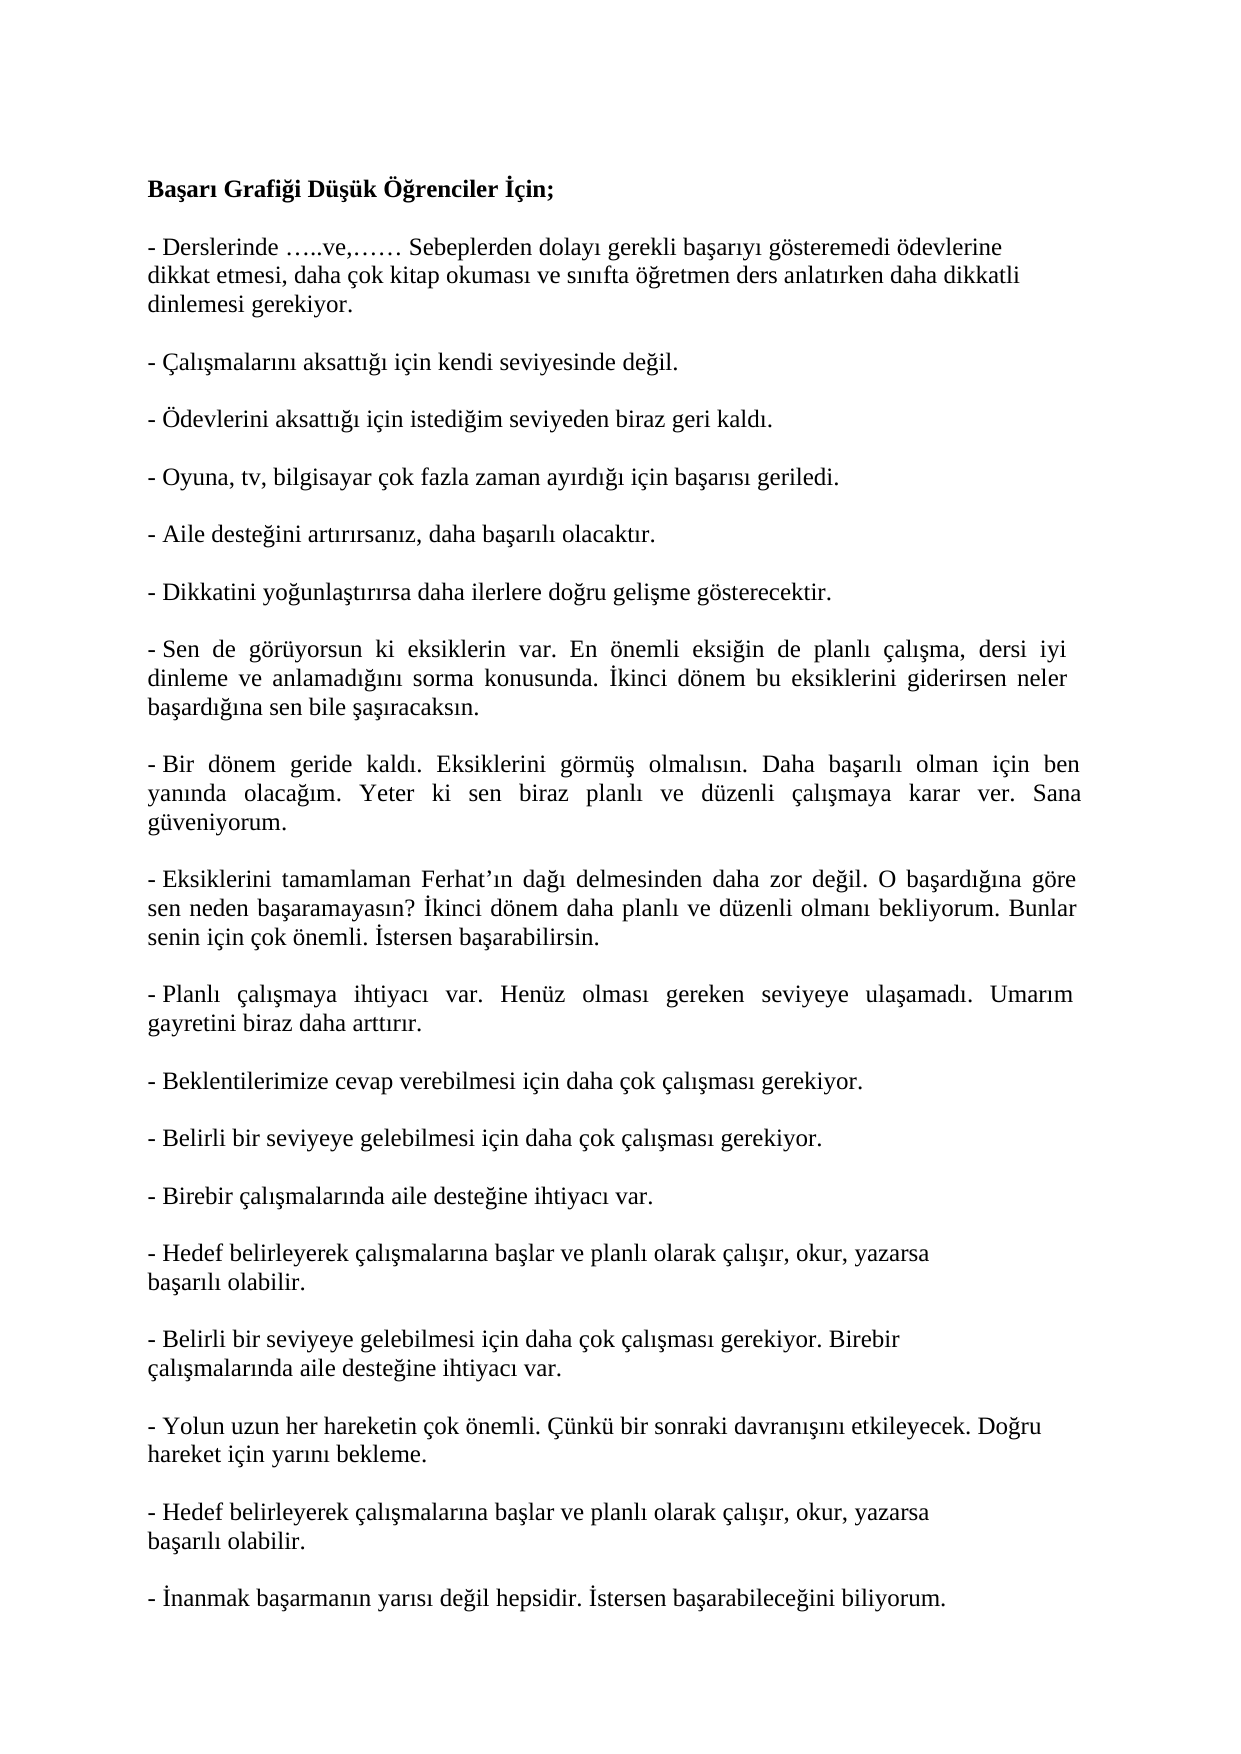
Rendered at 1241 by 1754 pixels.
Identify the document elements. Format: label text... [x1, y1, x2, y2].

list Belirli bir seviyeye gelebilmesi için daha çok çalışması gerekiyor. Birebir çalışmalarında aile desteğine ihtiyacı var. [147, 1324, 1051, 1382]
list Birebir çalışmalarında aile desteğine ihtiyacı var. [147, 1181, 1103, 1209]
list Derslerinde …..ve,…… Sebeplerden dolayı gerekli başarıyı gösteremedi ödevlerine dikkat etmesi, daha çok kitap okuması ve sınıfta öğretmen ders anlatırken daha dikkatli dinlemesi gerekiyor. [147, 232, 1070, 318]
list Çalışmalarını aksattığı için kendi seviyesinde değil. [147, 347, 1103, 376]
text Başarı Grafiği Düşük Öğrenciler İçin; [147, 174, 1103, 203]
list Oyuna, tv, bilgisayar çok fazla zaman ayırdığı için başarısı geriledi. [147, 462, 1103, 491]
list Planlı çalışmaya ihtiyacı var. Henüz olması gereken seviyeye ulaşamadı. Umarım gayretini biraz daha arttırır. [147, 979, 1074, 1037]
list Eksiklerini tamamlaman Ferhat’ın dağı delmesinden daha zor değil. O başardığına göre sen neden başaramayasın? İkinci dönem daha planlı ve düzenli olmanı bekliyorum. Bunlar senin için çok önemli. İstersen başarabilirsin. [147, 864, 1077, 951]
list Sen de görüyorsun ki eksiklerin var. En önemli eksiğin de planlı çalışma, dersi iyi dinleme ve anlamadığını sorma konusunda. İkinci dönem bu eksiklerini giderirsen neler başardığına sen bile şaşıracaksın. [147, 634, 1068, 721]
list Belirli bir seviyeye gelebilmesi için daha çok çalışması gerekiyor. [147, 1123, 1103, 1152]
list Dikkatini yoğunlaştırırsa daha ilerlere doğru gelişme gösterecektir. [147, 577, 1103, 606]
list Hedef belirleyerek çalışmalarına başlar ve planlı olarak çalışır, okur, yazarsa başarılı olabilir. [147, 1497, 1008, 1554]
list Bir dönem geride kaldı. Eksiklerini görmüş olmalısın. Daha başarılı olman için ben yanında olacağım. Yeter ki sen biraz planlı ve düzenli çalışmaya karar ver. Sana güveniyorum. [147, 749, 1081, 836]
list Yolun uzun her hareketin çok önemli. Çünkü bir sonraki davranışını etkileyecek. Doğru hareket için yarını bekleme. [147, 1411, 1042, 1468]
list Ödevlerini aksattığı için istediğim seviyeden biraz geri kaldı. [147, 404, 1103, 433]
list İnanmak başarmanın yarısı değil hepsidir. İstersen başarabileceğini biliyorum. [147, 1583, 1103, 1612]
list Beklentilerimize cevap verebilmesi için daha çok çalışması gerekiyor. [147, 1066, 1103, 1094]
list Aile desteğini artırırsanız, daha başarılı olacaktır. [147, 519, 1103, 548]
list Hedef belirleyerek çalışmalarına başlar ve planlı olarak çalışır, okur, yazarsa başarılı olabilir. [147, 1238, 1008, 1296]
